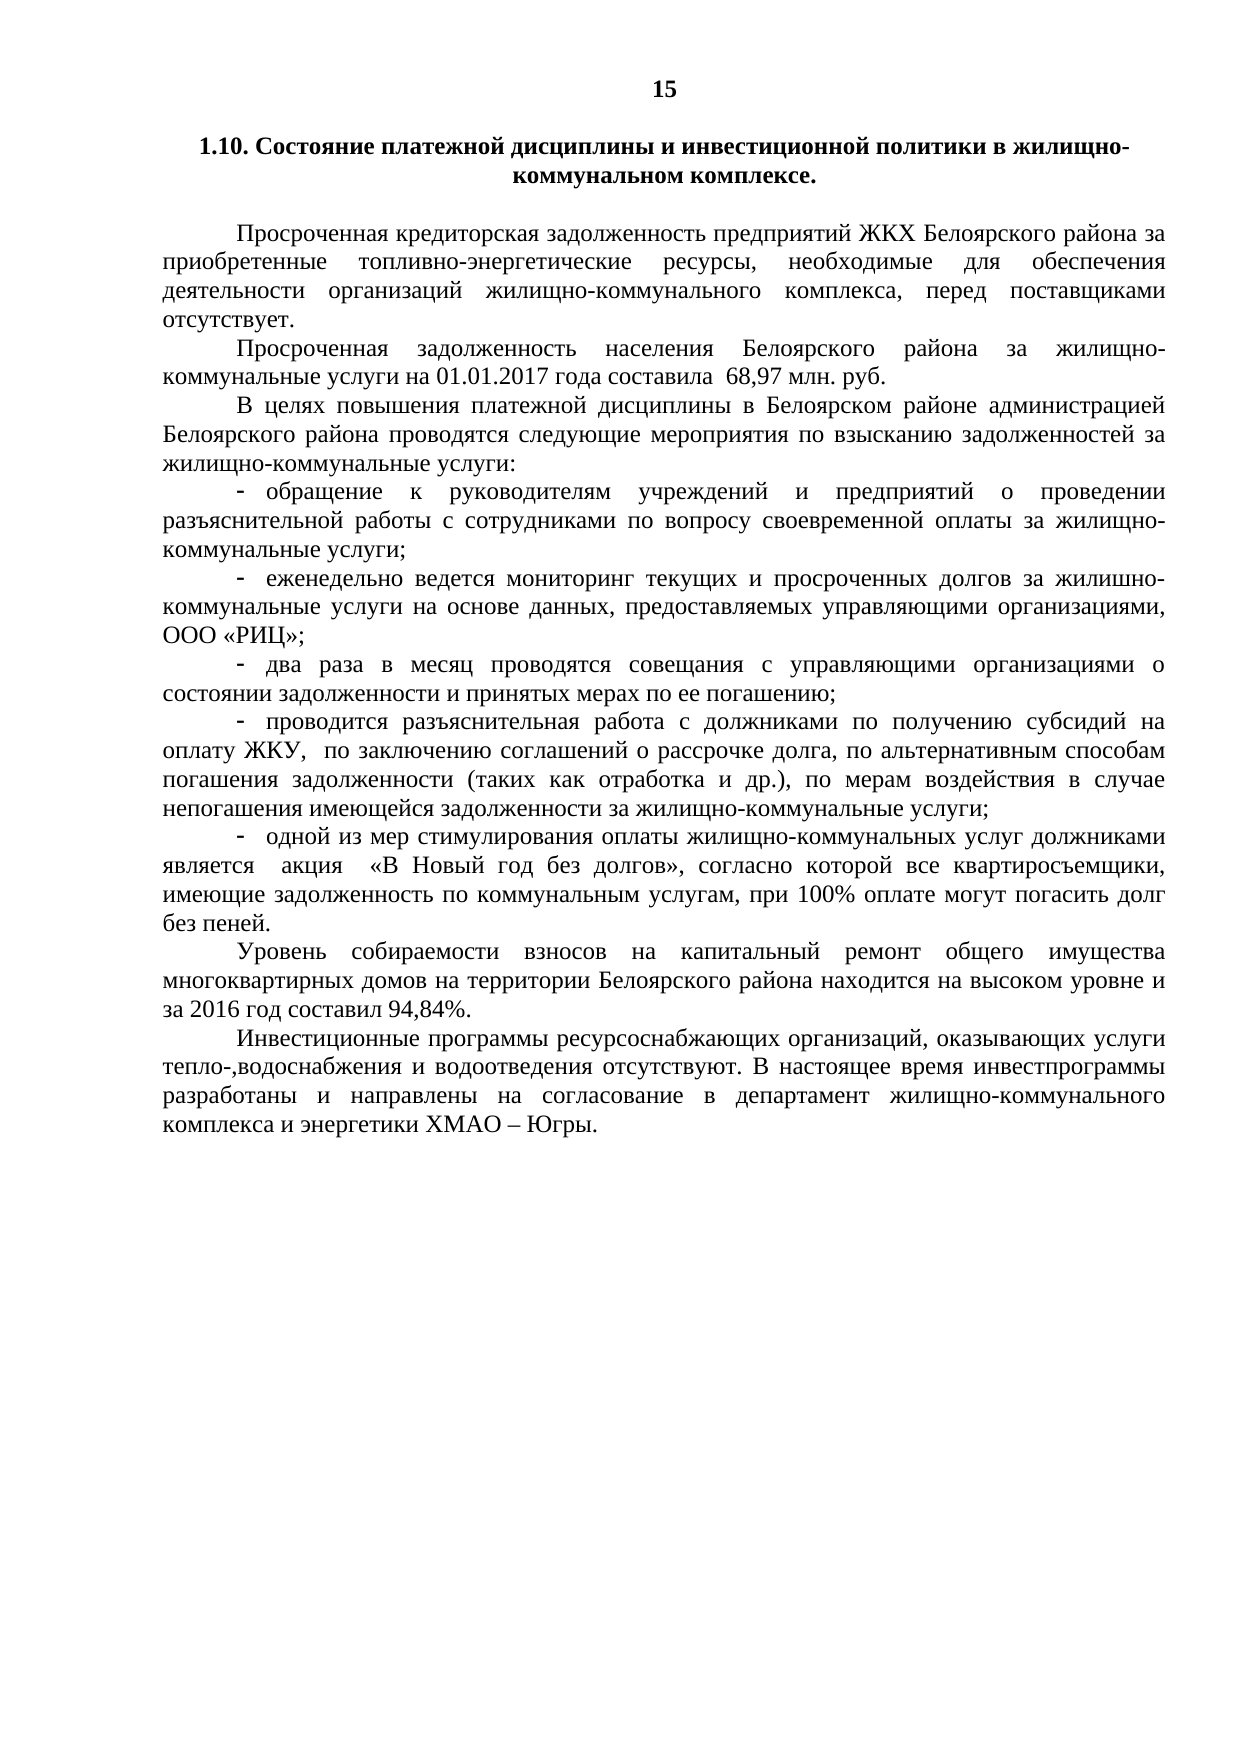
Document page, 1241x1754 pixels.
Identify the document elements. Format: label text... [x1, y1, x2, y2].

text Инвестиционные программы ресурсоснабжающих организаций, оказывающих услуги тепло-,водоснабжения и водоотведения отсутствуют. В настоящее время инвестпрограммы разработаны и направлены на согласование в департамент жилищно-коммунального комплекса и энергетики ХМАО – Югры. [162, 1023, 1166, 1138]
text Уровень собираемости взносов на капитальный ремонт общего имущества многоквартирных домов на территории Белоярского района находится на высоком уровне и за 2016 год составил 94,84%. [162, 936, 1166, 1023]
text В целях повышения платежной дисциплины в Белоярском районе администрацией Белоярского района проводятся следующие мероприятия по взысканию задолженностей за жилищно-коммунальные услуги: [162, 390, 1166, 476]
text Просроченная задолженность населения Белоярского района за жилищно-коммунальные услуги на 01.01.2017 года составила 68,97 млн. руб. [162, 333, 1166, 390]
list одной из мер стимулирования оплаты жилищно-коммунальных услуг должниками является акция «В Новый год без долгов», согласно которой все квартиросъемщики, имеющие задолженность по коммунальным услугам, при 100% оплате могут погасить долг без пеней. [162, 821, 1166, 936]
list обращение к руководителям учреждений и предприятий о проведении разъяснительной работы с сотрудниками по вопросу своевременной оплаты за жилищно-коммунальные услуги; [162, 476, 1166, 563]
text 1.10. Состояние платежной дисциплины и инвестиционной политики в жилищно-коммунальном комплексе. [162, 131, 1166, 189]
list еженедельно ведется мониторинг текущих и просроченных долгов за жилишно-коммунальные услуги на основе данных, предоставляемых управляющими организациями, ООО «РИЦ»; [162, 563, 1166, 649]
text Просроченная кредиторская задолженность предприятий ЖКХ Белоярского района за приобретенные топливно-энергетические ресурсы, необходимые для обеспечения деятельности организаций жилищно-коммунального комплекса, перед поставщиками отсутствует. [162, 218, 1166, 333]
list два раза в месяц проводятся совещания с управляющими организациями о состоянии задолженности и принятых мерах по ее погашению; [162, 649, 1166, 706]
list проводится разъяснительная работа с должниками по получению субсидий на оплату ЖКУ, по заключению соглашений о рассрочке долга, по альтернативным способам погашения задолженности (таких как отработка и др.), по мерам воздействия в случае непогашения имеющейся задолженности за жилищно-коммунальные услуги; [162, 706, 1166, 821]
